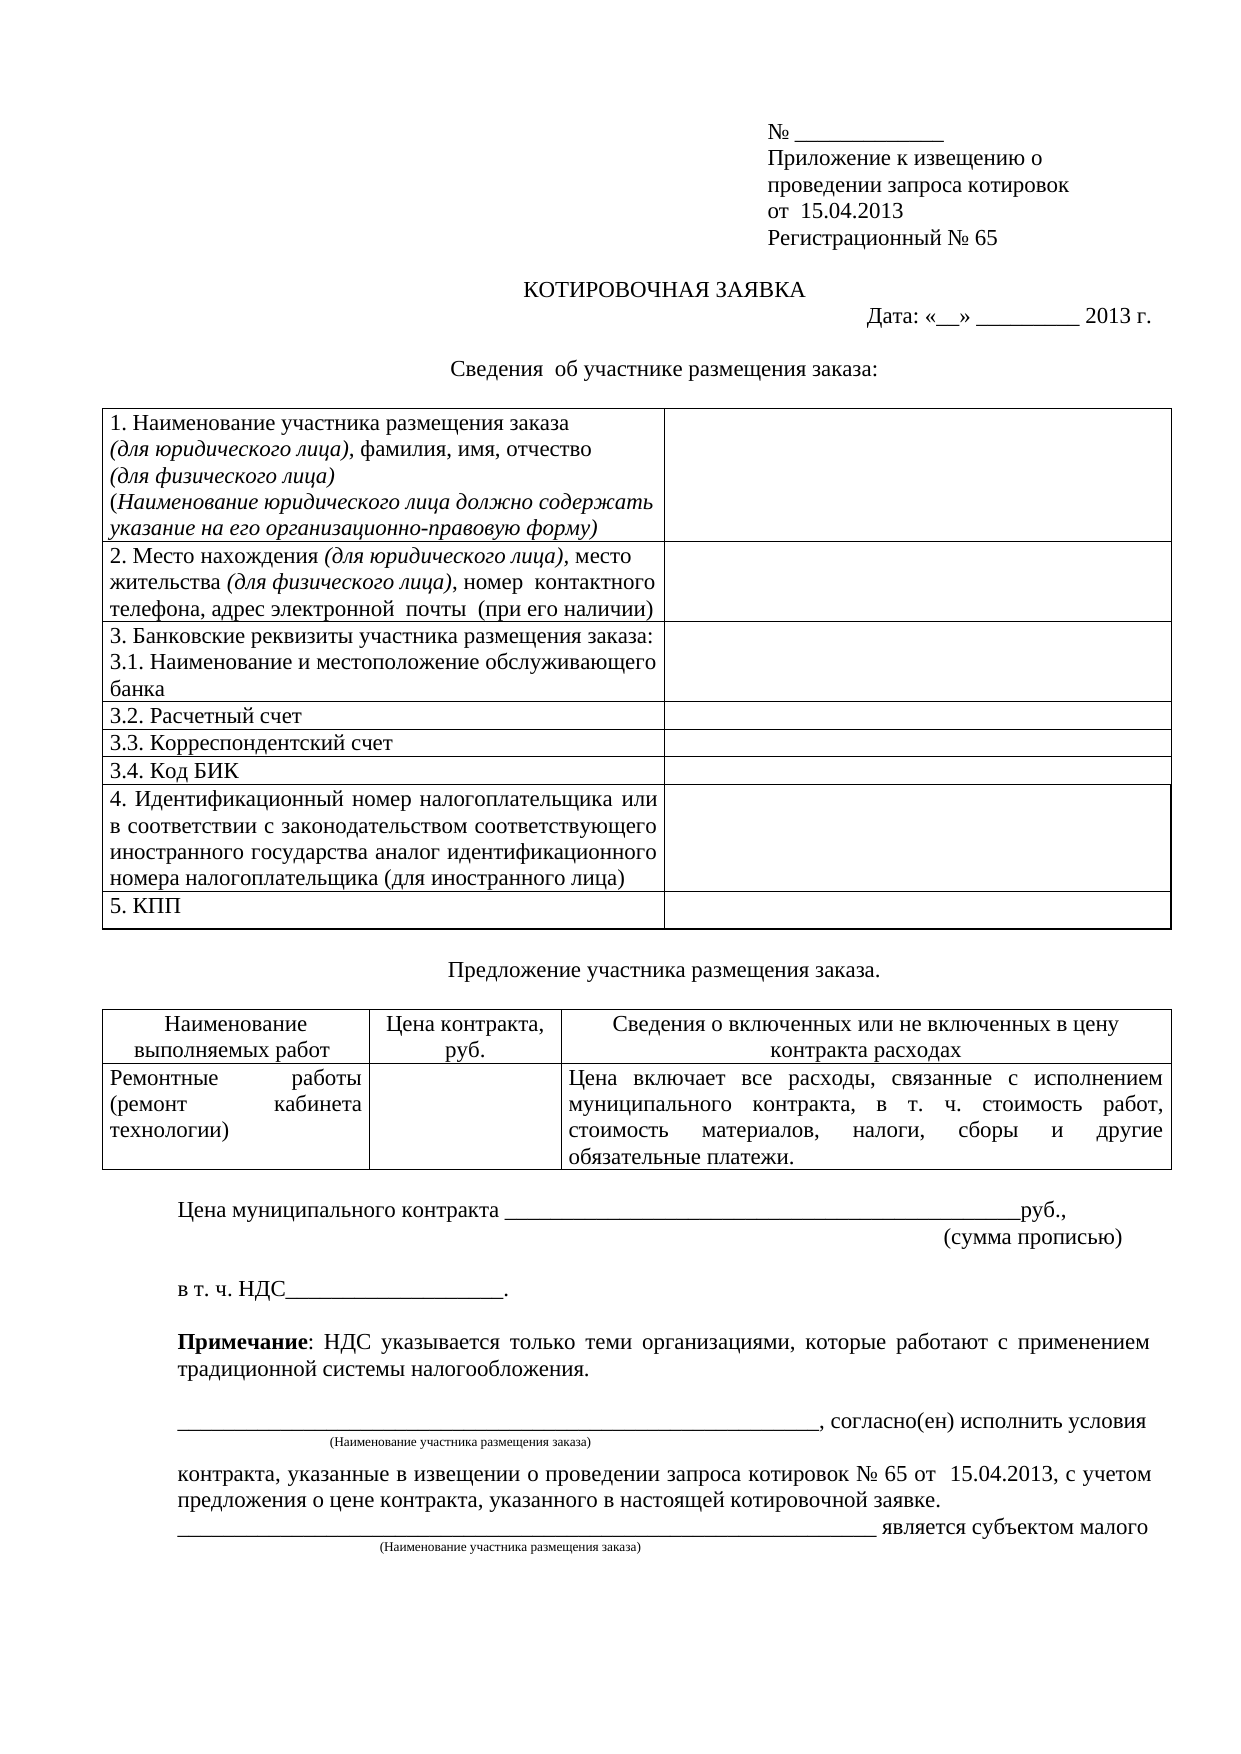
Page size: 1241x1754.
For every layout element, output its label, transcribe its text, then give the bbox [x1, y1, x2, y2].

text КОТИРОВОЧНАЯ ЗАЯВКА [177, 276, 1152, 303]
text Предложение участника размещения заказа. [177, 956, 1152, 982]
table_cell [665, 702, 1171, 728]
table_cell [665, 892, 1170, 928]
table_header Цена контракта, руб. [370, 1010, 561, 1063]
text № _____________ [767, 118, 1152, 144]
text Примечание: НДС указывается только теми организациями, которые работают с применением традиционной системы налогообложения. [177, 1328, 1152, 1381]
table_cell [665, 542, 1171, 621]
text Приложение к извещению о [767, 144, 1152, 171]
table_cell Ремонтные работы (ремонт кабинета технологии) [103, 1064, 369, 1169]
text (Наименование участника размещения заказа) [177, 1434, 1152, 1460]
table_cell [665, 785, 1170, 891]
table_header 1. Наименование участника размещения заказа (для юридического лица), фамилия, имя, отчество (для физического лица) (Наименование юридического лица должно содержать указание на его организационно-правовую форму) [103, 409, 664, 541]
table_cell 3.4. Код БИК [103, 757, 664, 784]
text Регистрационный № 65 [767, 223, 1152, 250]
table_header Сведения о включенных или не включенных в цену контракта расходах [562, 1010, 1171, 1063]
text от 15.04.2013 [767, 197, 1152, 223]
table_cell Цена включает все расходы, связанные с исполнением муниципального контракта, в т. ч. стоимость работ, стоимость материалов, налоги, сборы и другие обязательные платежи. [562, 1064, 1171, 1169]
table_cell [665, 622, 1171, 701]
text Цена муниципального контракта _____________________________________________руб., [177, 1196, 1152, 1223]
table_cell 3.2. Расчетный счет [103, 702, 664, 728]
table_cell 2. Место нахождения (для юридического лица), место жительства (для физического лица), номер контактного телефона, адрес электронной почты (при его наличии) [103, 542, 664, 621]
text Сведения об участнике размещения заказа: [177, 355, 1152, 382]
table_cell 3.3. Корреспондентский счет [103, 730, 664, 756]
table_cell [665, 757, 1171, 784]
table_cell 3. Банковские реквизиты участника размещения заказа: 3.1. Наименование и местоположение обслуживающего банка [103, 622, 664, 701]
table_header [665, 409, 1171, 541]
text в т. ч. НДС___________________. [177, 1276, 1152, 1302]
text контракта, указанные в извещении о проведении запроса котировок № 65 от 15.04.2013, с учетом предложения о цене контракта, указанного в настоящей котировочной заявке. [177, 1460, 1152, 1513]
table_cell 4. Идентификационный номер налогоплательщика или в соответствии с законодательством соответствующего иностранного государства аналог идентификационного номера налогоплательщика (для иностранного лица) [103, 785, 664, 891]
text проведении запроса котировок [767, 171, 1152, 197]
table_cell [370, 1064, 561, 1169]
text (Наименование участника размещения заказа) [177, 1539, 1152, 1565]
text Дата: «__» _________ 2013 г. [177, 303, 1152, 329]
text _____________________________________________________________ является субъектом малого [177, 1513, 1152, 1539]
text (сумма прописью) [177, 1223, 1152, 1249]
text ________________________________________________________, согласно(ен) исполнить условия [177, 1407, 1152, 1434]
table_header Наименование выполняемых работ [103, 1010, 369, 1063]
table_cell 5. КПП [103, 892, 664, 928]
table_cell [665, 730, 1171, 756]
